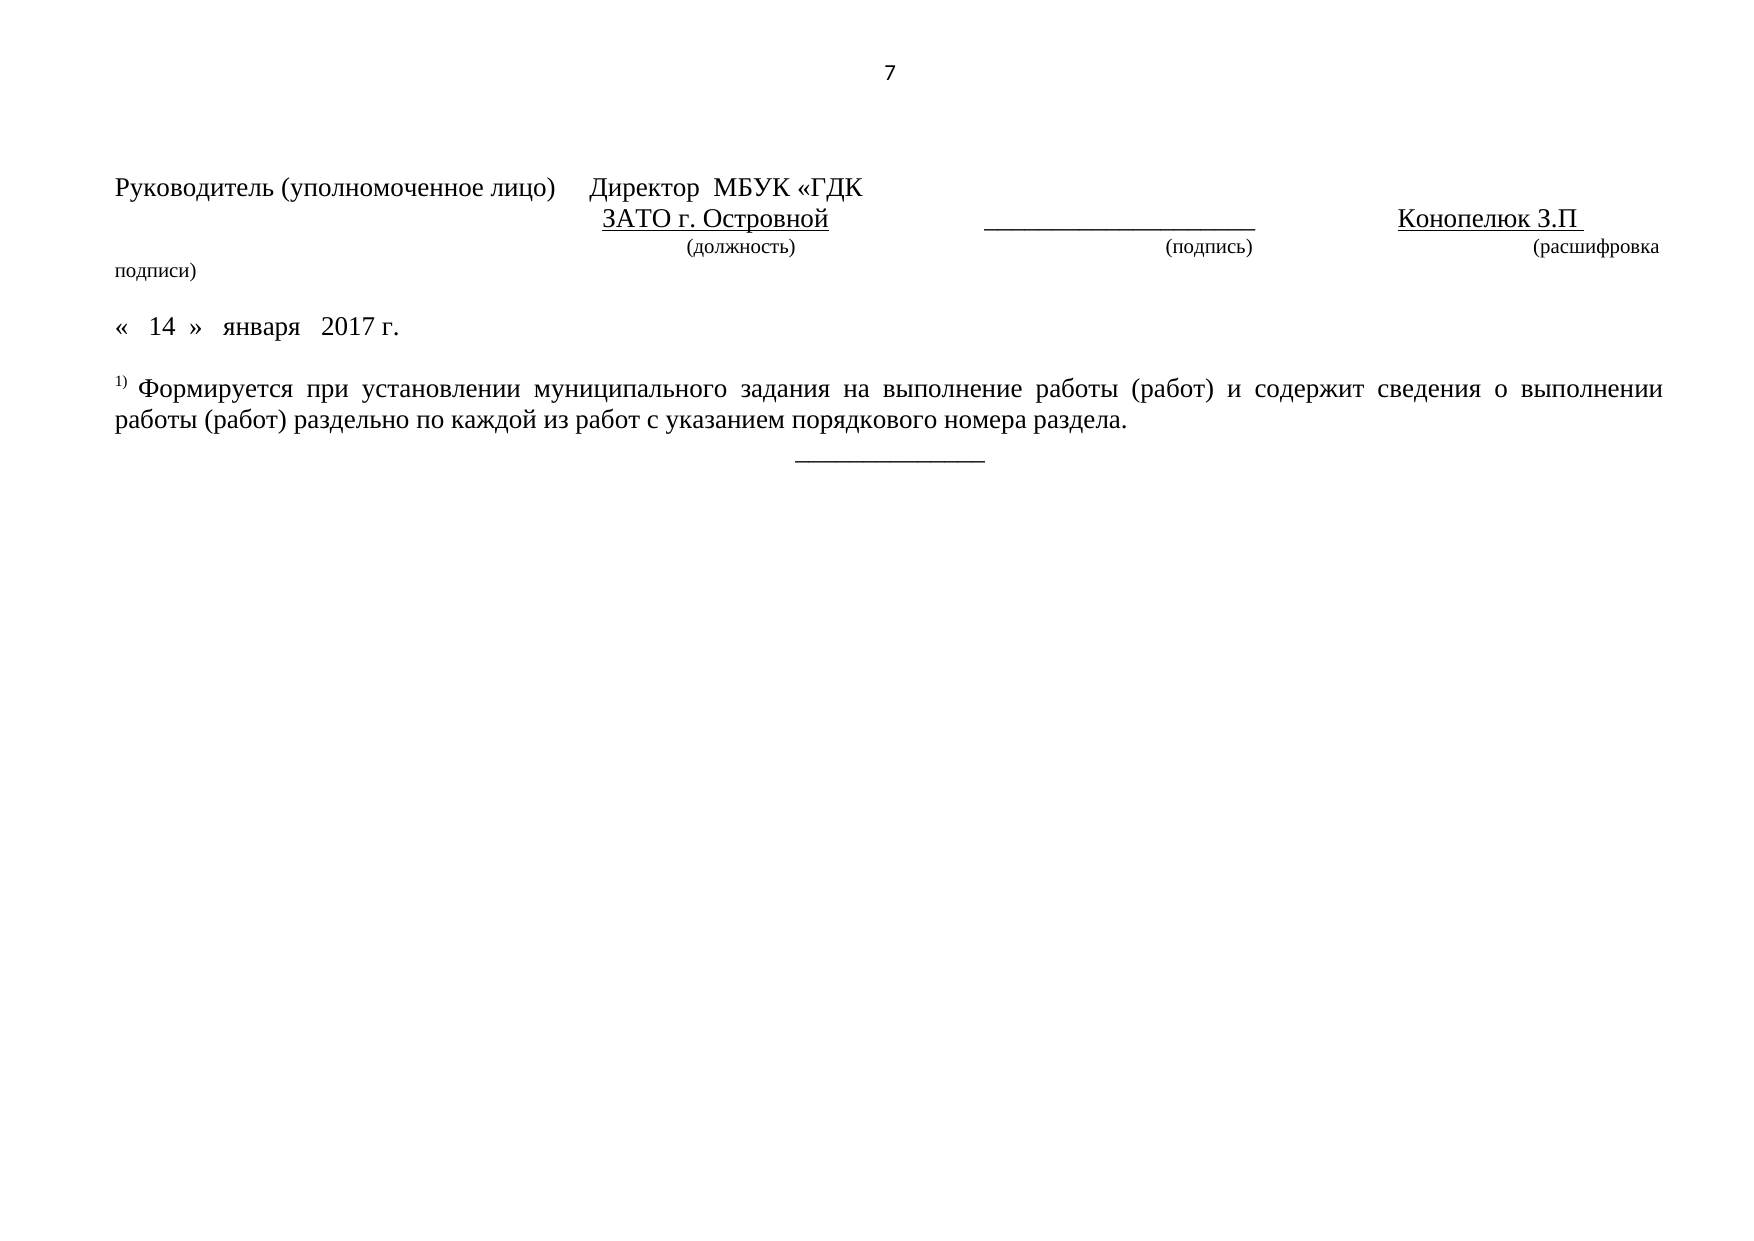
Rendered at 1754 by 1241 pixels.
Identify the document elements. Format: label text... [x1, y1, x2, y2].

text Руководитель (уполномоченное лицо) Директор МБУК «ГДК [114, 171, 1665, 202]
text ЗАТО г. Островной ____________________ Конопелюк З.П [114, 202, 1665, 234]
text ______________ [114, 434, 1665, 466]
text 1) Формируется при установлении муниципального задания на выполнение работы (работ) и содержит сведения о выполнении работы (работ) раздельно по каждой из работ с указанием порядкового номера раздела. [114, 372, 1665, 434]
text « 14 » января 2017 г. [114, 310, 1665, 341]
text (должность) (подпись) (расшифровка подписи) [114, 234, 1665, 282]
